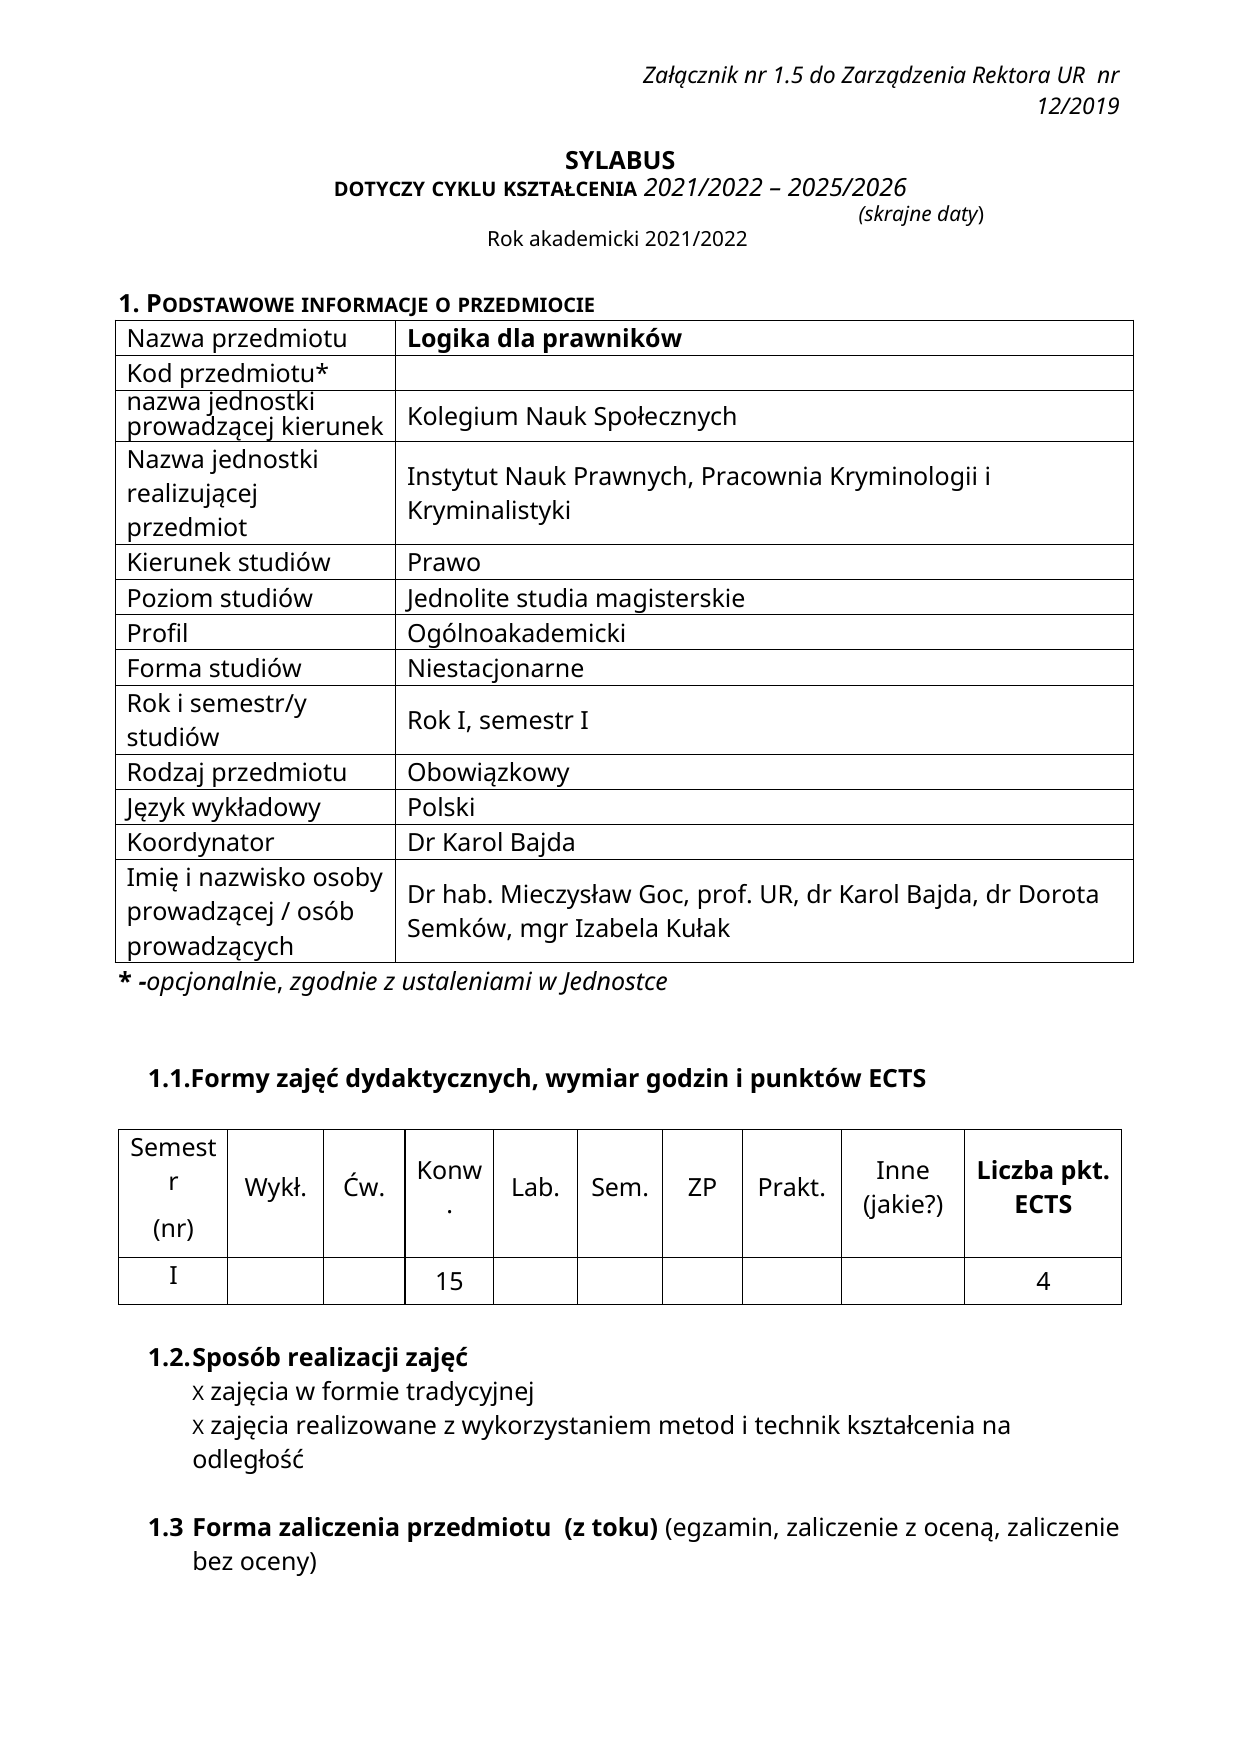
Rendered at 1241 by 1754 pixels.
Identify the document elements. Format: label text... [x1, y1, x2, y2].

text 1. Podstawowe informacje o przedmiocie [118, 286, 1122, 319]
table_header Inne (jakie?) [842, 1130, 964, 1257]
text (skrajne daty) [118, 201, 1122, 226]
table_cell Kierunek studiów [116, 545, 395, 579]
text dotyczy cyklu kształcenia 2021/2022 – 2025/2026 [118, 176, 1122, 201]
table_cell [663, 1258, 742, 1304]
table_cell Dr hab. Mieczysław Goc, prof. UR, dr Karol Bajda, dr Dorota Semków, mgr Izabela Kułak [396, 860, 1133, 962]
table_cell Forma studiów [116, 650, 395, 684]
text x zajęcia realizowane z wykorzystaniem metod i technik kształcenia na odległość [192, 1407, 1122, 1475]
table_header Liczba pkt. ECTS [965, 1130, 1121, 1257]
text 1.3 Forma zaliczenia przedmiotu (z toku) (egzamin, zaliczenie z oceną, zaliczenie bez oceny) [148, 1509, 1122, 1578]
table_cell 4 [965, 1258, 1121, 1304]
table_cell [494, 1258, 577, 1304]
table_header Lab. [494, 1130, 577, 1257]
table_cell Kolegium Nauk Społecznych [396, 391, 1133, 441]
table_cell Rodzaj przedmiotu [116, 755, 395, 789]
table_header Ćw. [324, 1130, 404, 1257]
text 1.1.Formy zajęć dydaktycznych, wymiar godzin i punktów ECTS [148, 1061, 1122, 1094]
table_cell Profil [116, 615, 395, 649]
table_cell Kod przedmiotu* [116, 356, 395, 390]
table_cell Prawo [396, 545, 1133, 579]
text Załącznik nr 1.5 do Zarządzenia Rektora UR nr 12/2019 [118, 59, 1122, 122]
table_cell 15 [406, 1258, 493, 1304]
table_cell Jednolite studia magisterskie [396, 580, 1133, 614]
table_header Logika dla prawników [396, 321, 1133, 355]
text x zajęcia w formie tradycyjnej [192, 1373, 1122, 1407]
table_cell [324, 1258, 404, 1304]
table_cell Rok I, semestr I [396, 686, 1133, 754]
text SYLABUS [118, 142, 1122, 176]
table_cell [578, 1258, 662, 1304]
text * -opcjonalnie, zgodnie z ustaleniami w Jednostce [118, 963, 1122, 997]
table_cell [743, 1258, 841, 1304]
text Rok akademicki 2021/2022 [118, 226, 1122, 251]
table_cell nazwa jednostki prowadzącej kierunek [116, 391, 395, 441]
table_cell [842, 1258, 964, 1304]
table_cell Koordynator [116, 825, 395, 859]
table_header ZP [663, 1130, 742, 1257]
table_cell Rok i semestr/y studiów [116, 686, 395, 754]
table_cell [396, 356, 1133, 390]
table_cell Język wykładowy [116, 790, 395, 824]
table_header Semestr (nr) [119, 1130, 227, 1257]
table_cell Imię i nazwisko osoby prowadzącej / osób prowadzących [116, 860, 395, 962]
table_header Sem. [578, 1130, 662, 1257]
table_header Nazwa przedmiotu [116, 321, 395, 355]
table_header Wykł. [228, 1130, 323, 1257]
table_cell Polski [396, 790, 1133, 824]
table_cell Dr Karol Bajda [396, 825, 1133, 859]
table_cell Poziom studiów [116, 580, 395, 614]
text 1.2. Sposób realizacji zajęć [148, 1339, 1122, 1373]
table_header Konw. [406, 1130, 493, 1257]
table_cell Ogólnoakademicki [396, 615, 1133, 649]
table_cell [228, 1258, 323, 1304]
table_cell Obowiązkowy [396, 755, 1133, 789]
table_cell Nazwa jednostki realizującej przedmiot [116, 442, 395, 544]
table_cell Niestacjonarne [396, 650, 1133, 684]
table_cell Instytut Nauk Prawnych, Pracownia Kryminologii i Kryminalistyki [396, 442, 1133, 544]
table_cell I [119, 1258, 227, 1304]
table_header Prakt. [743, 1130, 841, 1257]
